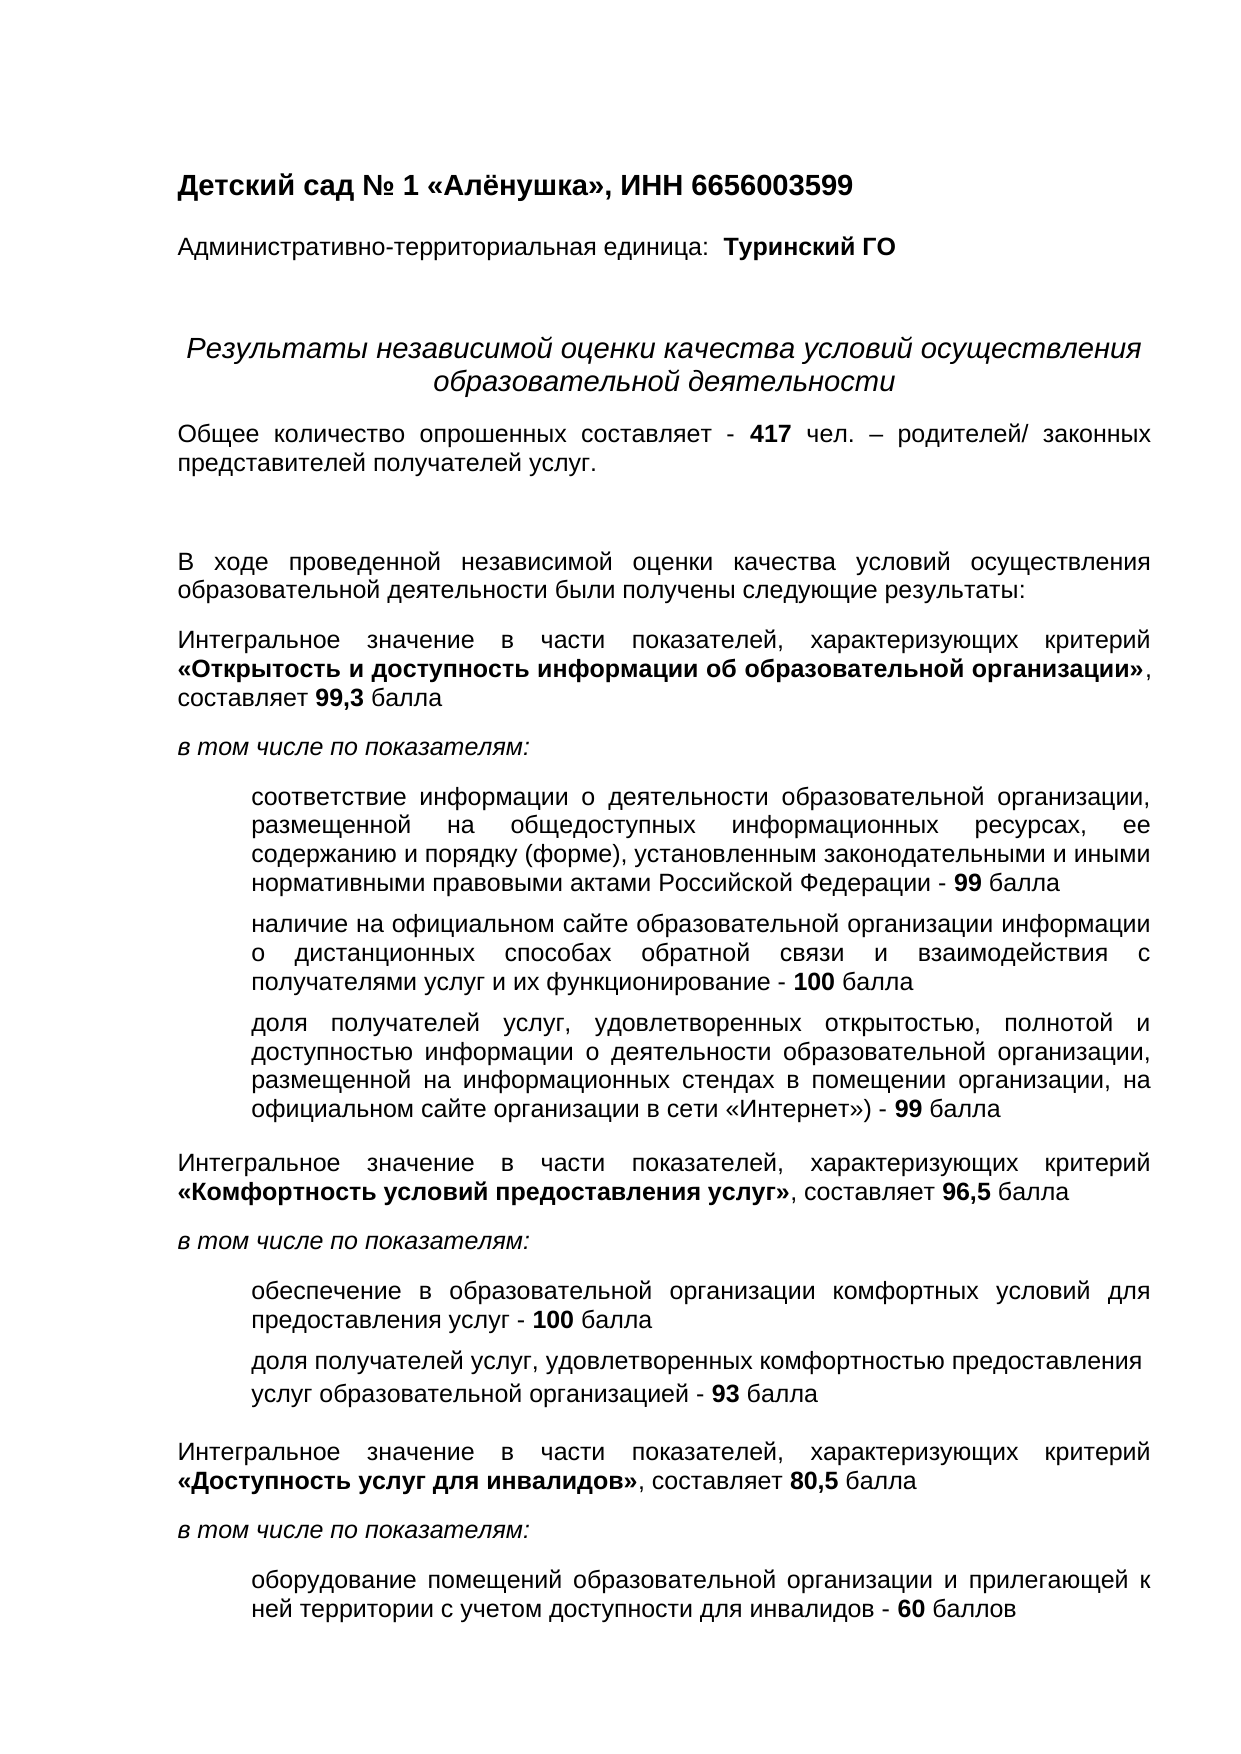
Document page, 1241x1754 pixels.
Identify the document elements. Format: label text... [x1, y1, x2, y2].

text в том числе по показателям: [177, 1226, 1152, 1255]
text Интегральное значение в части показателей, характеризующих критерий «Доступность услуг для инвалидов», составляет 80,5 балла [177, 1437, 1152, 1494]
text доля получателей услуг, удовлетворенных открытостью, полнотой и доступностью информации о деятельности образовательной организации, размещенной на информационных стендах в помещении организации, на официальном сайте организации в сети «Интернет») - 99 балла [251, 1008, 1152, 1123]
text В ходе проведенной независимой оценки качества условий осуществления образовательной деятельности были получены следующие результаты: [177, 547, 1152, 604]
text обеспечение в образовательной организации комфортных условий для предоставления услуг - 100 балла [251, 1276, 1152, 1333]
subtitle Детский сад № 1 «Алёнушка», ИНН 6656003599 [177, 168, 1152, 202]
text Интегральное значение в части показателей, характеризующих критерий «Открытость и доступность информации об образовательной организации», составляет 99,3 балла [177, 625, 1152, 711]
text Административно-территориальная единица: Туринский ГО [177, 232, 1152, 260]
text соответствие информации о деятельности образовательной организации, размещенной на общедоступных информационных ресурсах, ее содержанию и порядку (форме), установленным законодательными и иными нормативными правовыми актами Российской Федерации - 99 балла [251, 782, 1152, 897]
text наличие на официальном сайте образовательной организации информации о дистанционных способах обратной связи и взаимодействия с получателями услуг и их функционирование - 100 балла [251, 909, 1152, 995]
text оборудование помещений образовательной организации и прилегающей к ней территории с учетом доступности для инвалидов - 60 баллов [251, 1565, 1152, 1622]
text Общее количество опрошенных составляет - 417 чел. – родителей/ законных представителей получателей услуг. [177, 419, 1152, 476]
text Интегральное значение в части показателей, характеризующих критерий «Комфортность условий предоставления услуг», составляет 96,5 балла [177, 1148, 1152, 1205]
text Результаты независимой оценки качества условий осуществления образовательной деятельности [177, 331, 1152, 398]
text доля получателей услуг, удовлетворенных комфортностью предоставления услуг образовательной организацией - 93 балла [251, 1346, 1152, 1408]
text в том числе по показателям: [177, 1515, 1152, 1544]
text в том числе по показателям: [177, 732, 1152, 761]
